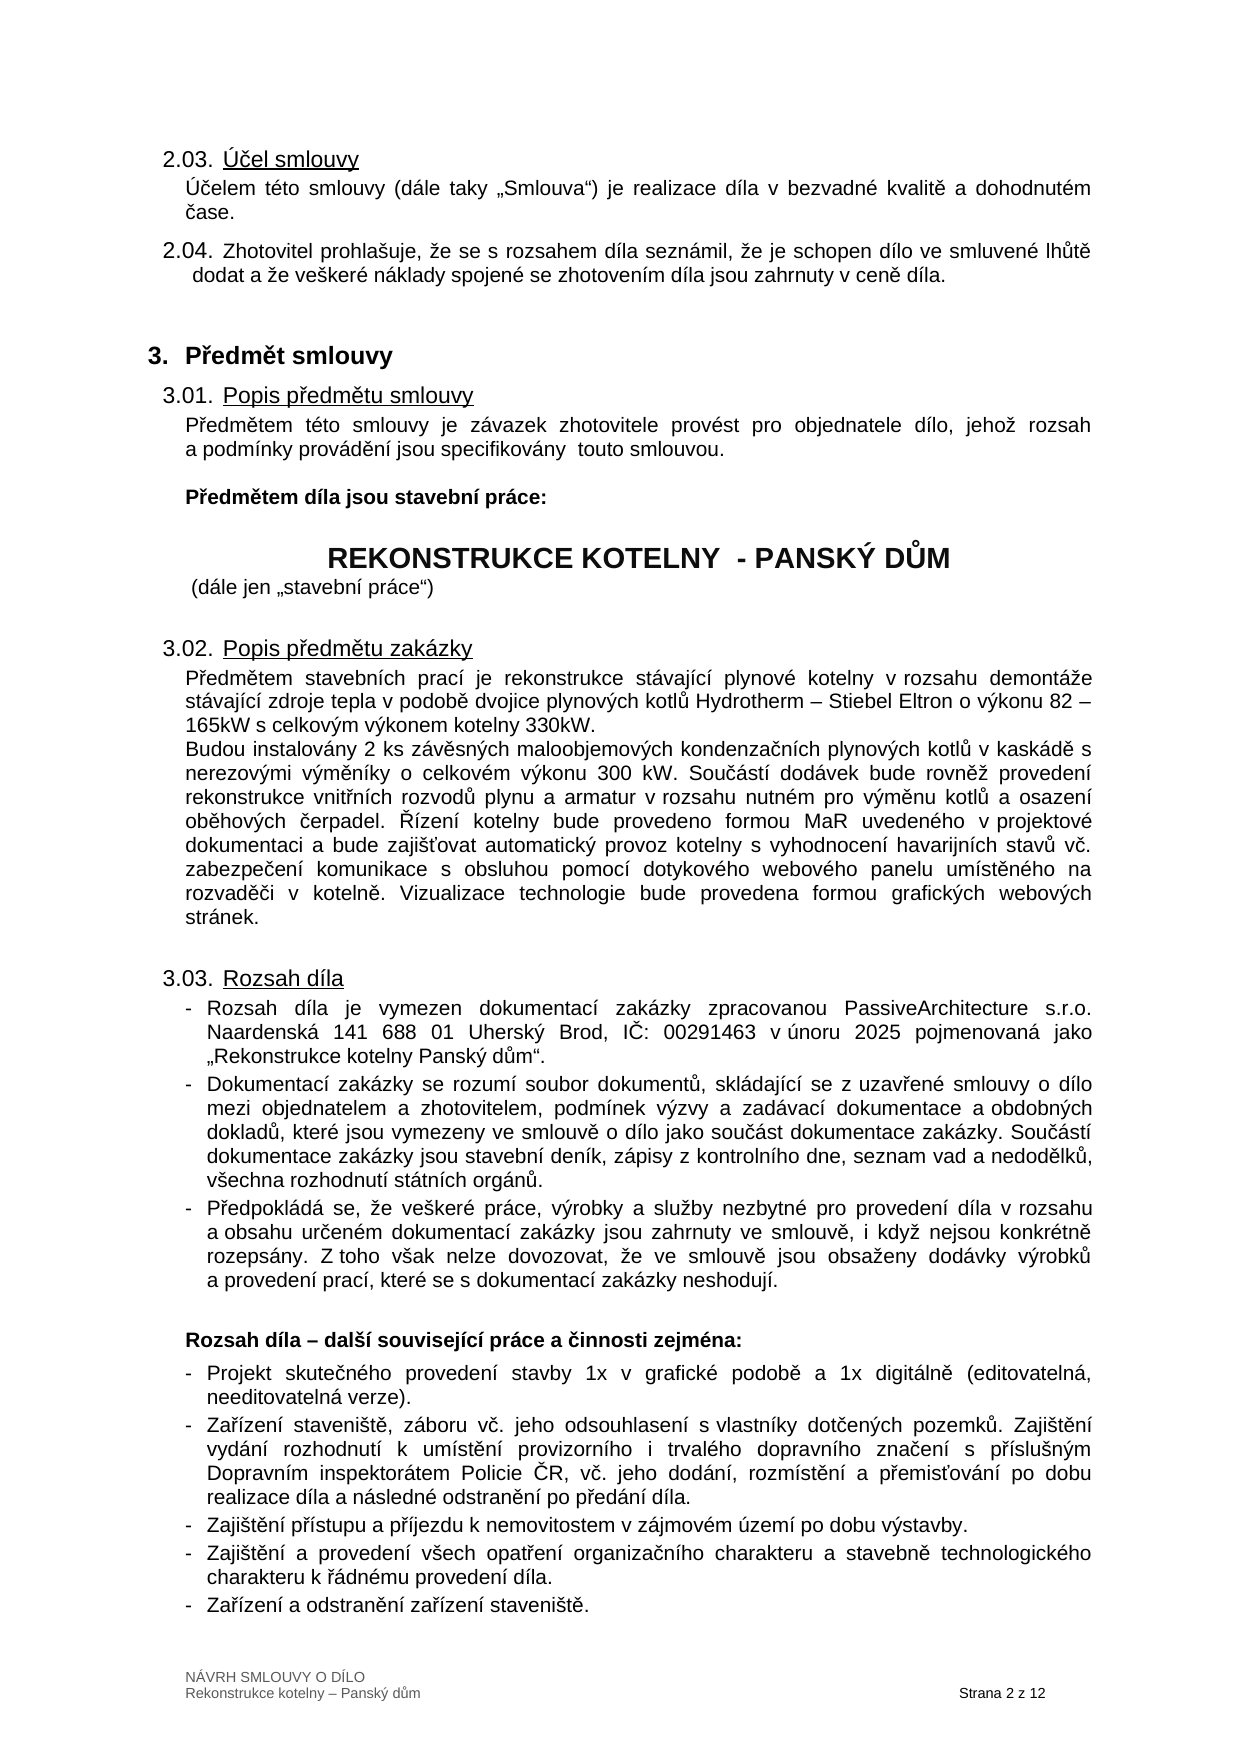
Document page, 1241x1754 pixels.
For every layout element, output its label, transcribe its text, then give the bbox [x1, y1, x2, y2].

subtitle Předmět smlouvy [148, 341, 1093, 370]
subtitle Popis předmětu smlouvy [162, 382, 1093, 409]
subtitle Předmětem díla jsou stavební práce: [185, 485, 1093, 509]
text Předmětem této smlouvy je závazek zhotovitele provést pro objednatele dílo, jehož rozsah a podmínky provádění jsou specifikovány touto smlouvou. [185, 413, 1093, 461]
subtitle Popis předmětu zakázky [162, 635, 1093, 661]
text REKONSTRUKCE KOTELNY - PANSKÝ DŮM [185, 541, 1093, 574]
text Rozsah díla je vymezen dokumentací zakázky zpracovanou PassiveArchitecture s.r.o. Naardenská 141 688 01 Uherský Brod, IČ: 00291463 v únoru 2025 pojmenovaná jako „Rekonstrukce kotelny Panský dům“. [185, 996, 1093, 1068]
subtitle Rozsah díla – další související práce a činnosti zejména: [185, 1328, 1093, 1352]
text (dále jen „stavební práce“) [185, 574, 1093, 598]
text Budou instalovány 2 ks závěsných maloobjemových kondenzačních plynových kotlů v kaskádě s nerezovými výměníky o celkovém výkonu 300 kW. Součástí dodávek bude rovněž provedení rekonstrukce vnitřních rozvodů plynu a armatur v rozsahu nutném pro výměnu kotlů a osazení oběhových čerpadel. Řízení kotelny bude provedeno formou MaR uvedeného v projektové dokumentaci a bude zajišťovat automatický provoz kotelny s vyhodnocení havarijních stavů vč. zabezpečení komunikace s obsluhou pomocí dotykového webového panelu umístěného na rozvaděči v kotelně. Vizualizace technologie bude provedena formou grafických webových stránek. [185, 737, 1093, 929]
text Zajištění přístupu a příjezdu k nemovitostem v zájmovém území po dobu výstavby. [185, 1513, 1093, 1537]
text Předpokládá se, že veškeré práce, výrobky a služby nezbytné pro provedení díla v rozsahu a obsahu určeném dokumentací zakázky jsou zahrnuty ve smlouvě, i když nejsou konkrétně rozepsány. Z toho však nelze dovozovat, že ve smlouvě jsou obsaženy dodávky výrobků a provedení prací, které se s dokumentací zakázky neshodují. [185, 1196, 1093, 1292]
subtitle Účel smlouvy [162, 146, 1093, 172]
text Předmětem stavebních prací je rekonstrukce stávající plynové kotelny v rozsahu demontáže stávající zdroje tepla v podobě dvojice plynových kotlů Hydrotherm – Stiebel Eltron o výkonu 82 – 165kW s celkovým výkonem kotelny 330kW. [185, 665, 1093, 737]
text Zařízení staveniště, záboru vč. jeho odsouhlasení s vlastníky dotčených pozemků. Zajištění vydání rozhodnutí k umístění provizorního i trvalého dopravního značení s příslušným Dopravním inspektorátem Policie ČR, vč. jeho dodání, rozmístění a přemisťování po dobu realizace díla a následné odstranění po předání díla. [185, 1413, 1093, 1508]
text Projekt skutečného provedení stavby 1x v grafické podobě a 1x digitálně (editovatelná, needitovatelná verze). [185, 1361, 1093, 1408]
subtitle Rozsah díla [162, 965, 1093, 992]
text Účelem této smlouvy (dále taky „Smlouva“) je realizace díla v bezvadné kvalitě a dohodnutém čase. [185, 176, 1093, 224]
text Zařízení a odstranění zařízení staveniště. [185, 1593, 1093, 1617]
text Zajištění a provedení všech opatření organizačního charakteru a stavebně technologického charakteru k řádnému provedení díla. [185, 1541, 1093, 1589]
text Dokumentací zakázky se rozumí soubor dokumentů, skládající se z uzavřené smlouvy o dílo mezi objednatelem a zhotovitelem, podmínek výzvy a zadávací dokumentace a obdobných dokladů, které jsou vymezeny ve smlouvě o dílo jako součást dokumentace zakázky. Součástí dokumentace zakázky jsou stavební deník, zápisy z kontrolního dne, seznam vad a nedodělků, všechna rozhodnutí státních orgánů. [185, 1072, 1093, 1192]
subtitle Zhotovitel prohlašuje, že se s rozsahem díla seznámil, že je schopen dílo ve smluvené lhůtě dodat a že veškeré náklady spojené se zhotovením díla jsou zahrnuty v ceně díla. [162, 237, 1093, 287]
